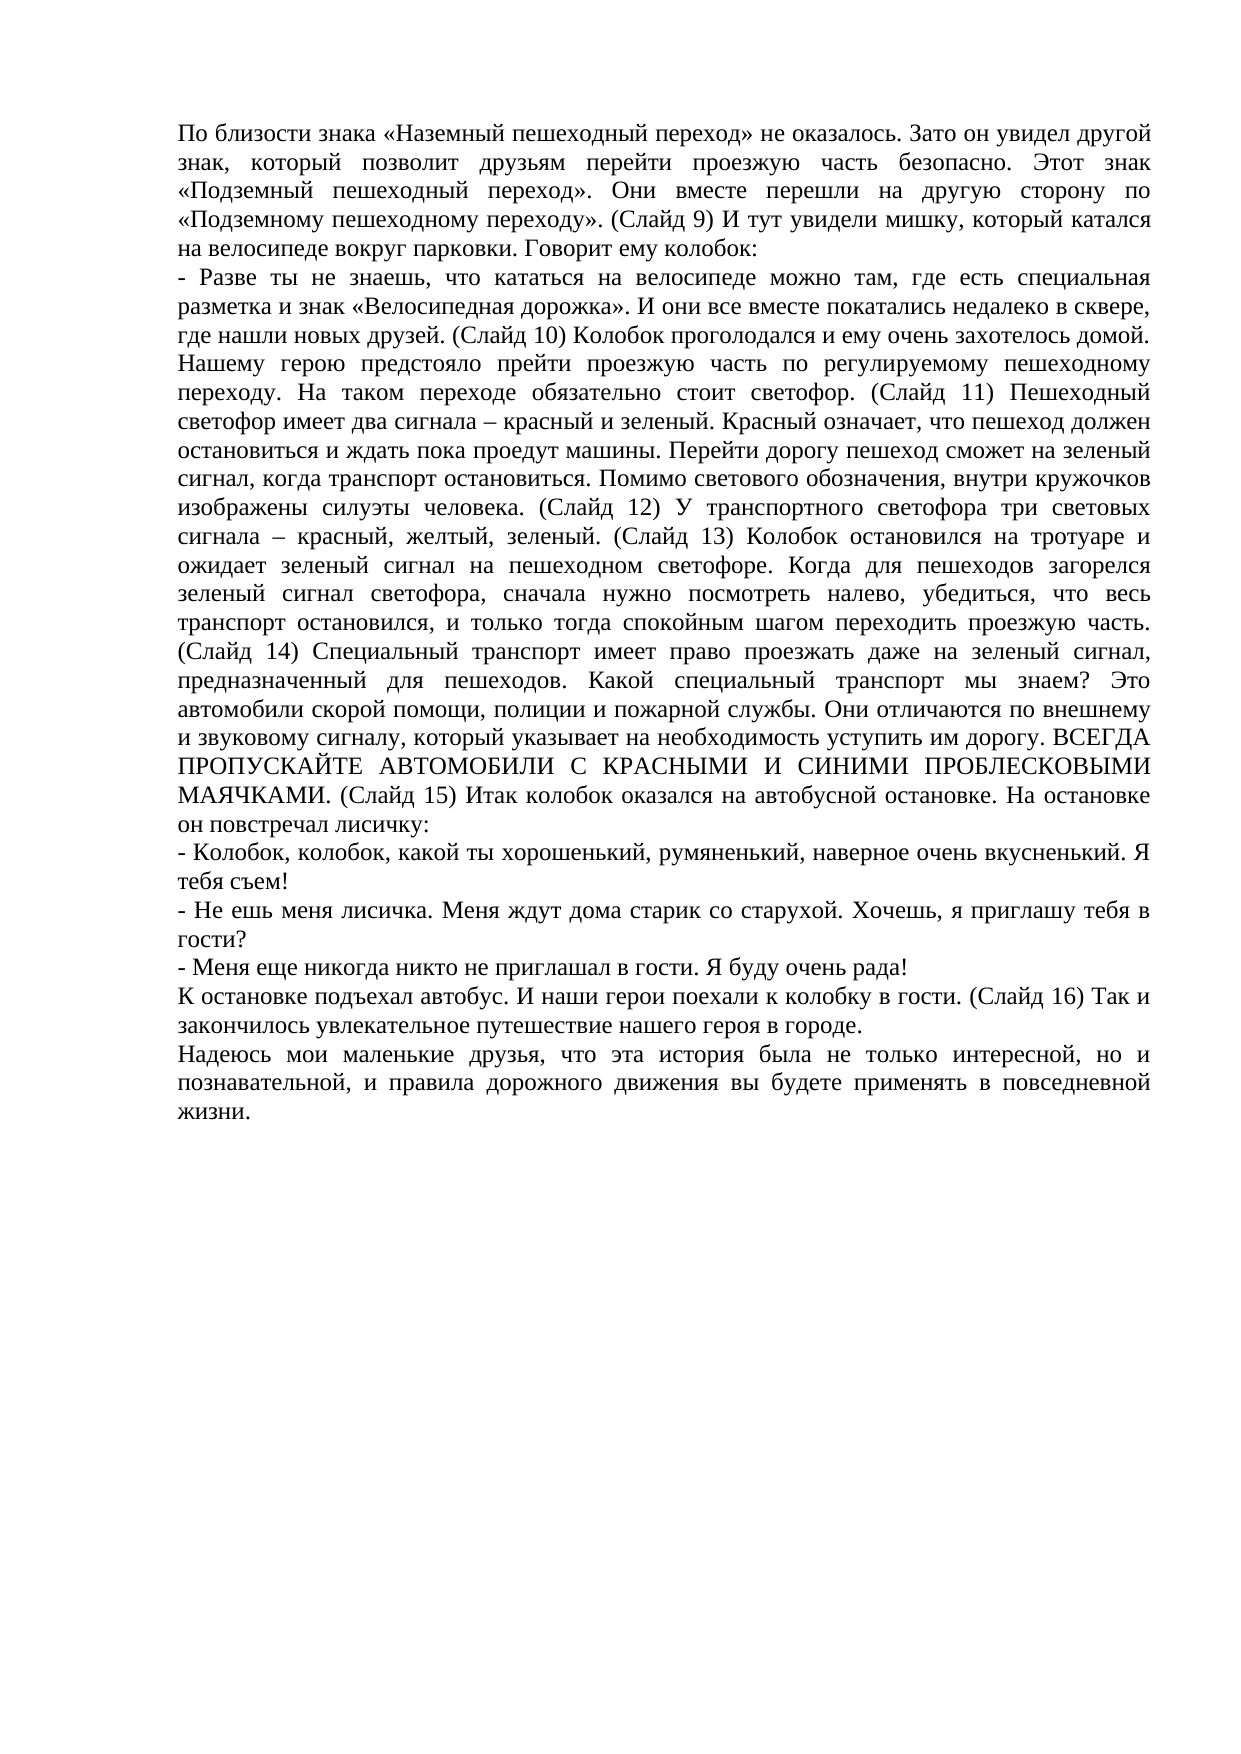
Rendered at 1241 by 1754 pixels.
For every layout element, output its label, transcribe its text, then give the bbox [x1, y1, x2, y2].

text К остановке подъехал автобус. И наши герои поехали к колобку в гости. (Слайд 16) Так и закончилось увлекательное путешествие нашего героя в городе. [177, 981, 1152, 1039]
text - Колобок, колобок, какой ты хорошенький, румяненький, наверное очень вкусненький. Я тебя съем! [177, 837, 1152, 895]
text Надеюсь мои маленькие друзья, что эта история была не только интересной, но и познавательной, и правила дорожного движения вы будете применять в повседневной жизни. [177, 1039, 1152, 1125]
text - Меня еще никогда никто не приглашал в гости. Я буду очень рада! [177, 952, 1152, 981]
text - Разве ты не знаешь, что кататься на велосипеде можно там, где есть специальная разметка и знак «Велосипедная дорожка». И они все вместе покатались недалеко в сквере, где нашли новых друзей. (Слайд 10) Колобок проголодался и ему очень захотелось домой. Нашему герою предстояло прейти проезжую часть по регулируемому пешеходному переходу. На таком переходе обязательно стоит светофор. (Слайд 11) Пешеходный светофор имеет два сигнала – красный и зеленый. Красный означает, что пешеход должен остановиться и ждать пока проедут машины. Перейти дорогу пешеход сможет на зеленый сигнал, когда транспорт остановиться. Помимо светового обозначения, внутри кружочков изображены силуэты человека. (Слайд 12) У транспортного светофора три световых сигнала – красный, желтый, зеленый. (Слайд 13) Колобок остановился на тротуаре и ожидает зеленый сигнал на пешеходном светофоре. Когда для пешеходов загорелся зеленый сигнал светофора, сначала нужно посмотреть налево, убедиться, что весь транспорт остановился, и только тогда спокойным шагом переходить проезжую часть. (Слайд 14) Специальный транспорт имеет право проезжать даже на зеленый сигнал, предназначенный для пешеходов. Какой специальный транспорт мы знаем? Это автомобили скорой помощи, полиции и пожарной службы. Они отличаются по внешнему и звуковому сигналу, который указывает на необходимость уступить им дорогу. ВСЕГДА ПРОПУСКАЙТЕ АВТОМОБИЛИ С КРАСНЫМИ И СИНИМИ ПРОБЛЕСКОВЫМИ МАЯЧКАМИ. (Слайд 15) Итак колобок оказался на автобусной остановке. На остановке он повстречал лисичку: [177, 262, 1152, 837]
text - Не ешь меня лисичка. Меня ждут дома старик со старухой. Хочешь, я приглашу тебя в гости? [177, 895, 1152, 952]
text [177, 118, 1152, 262]
